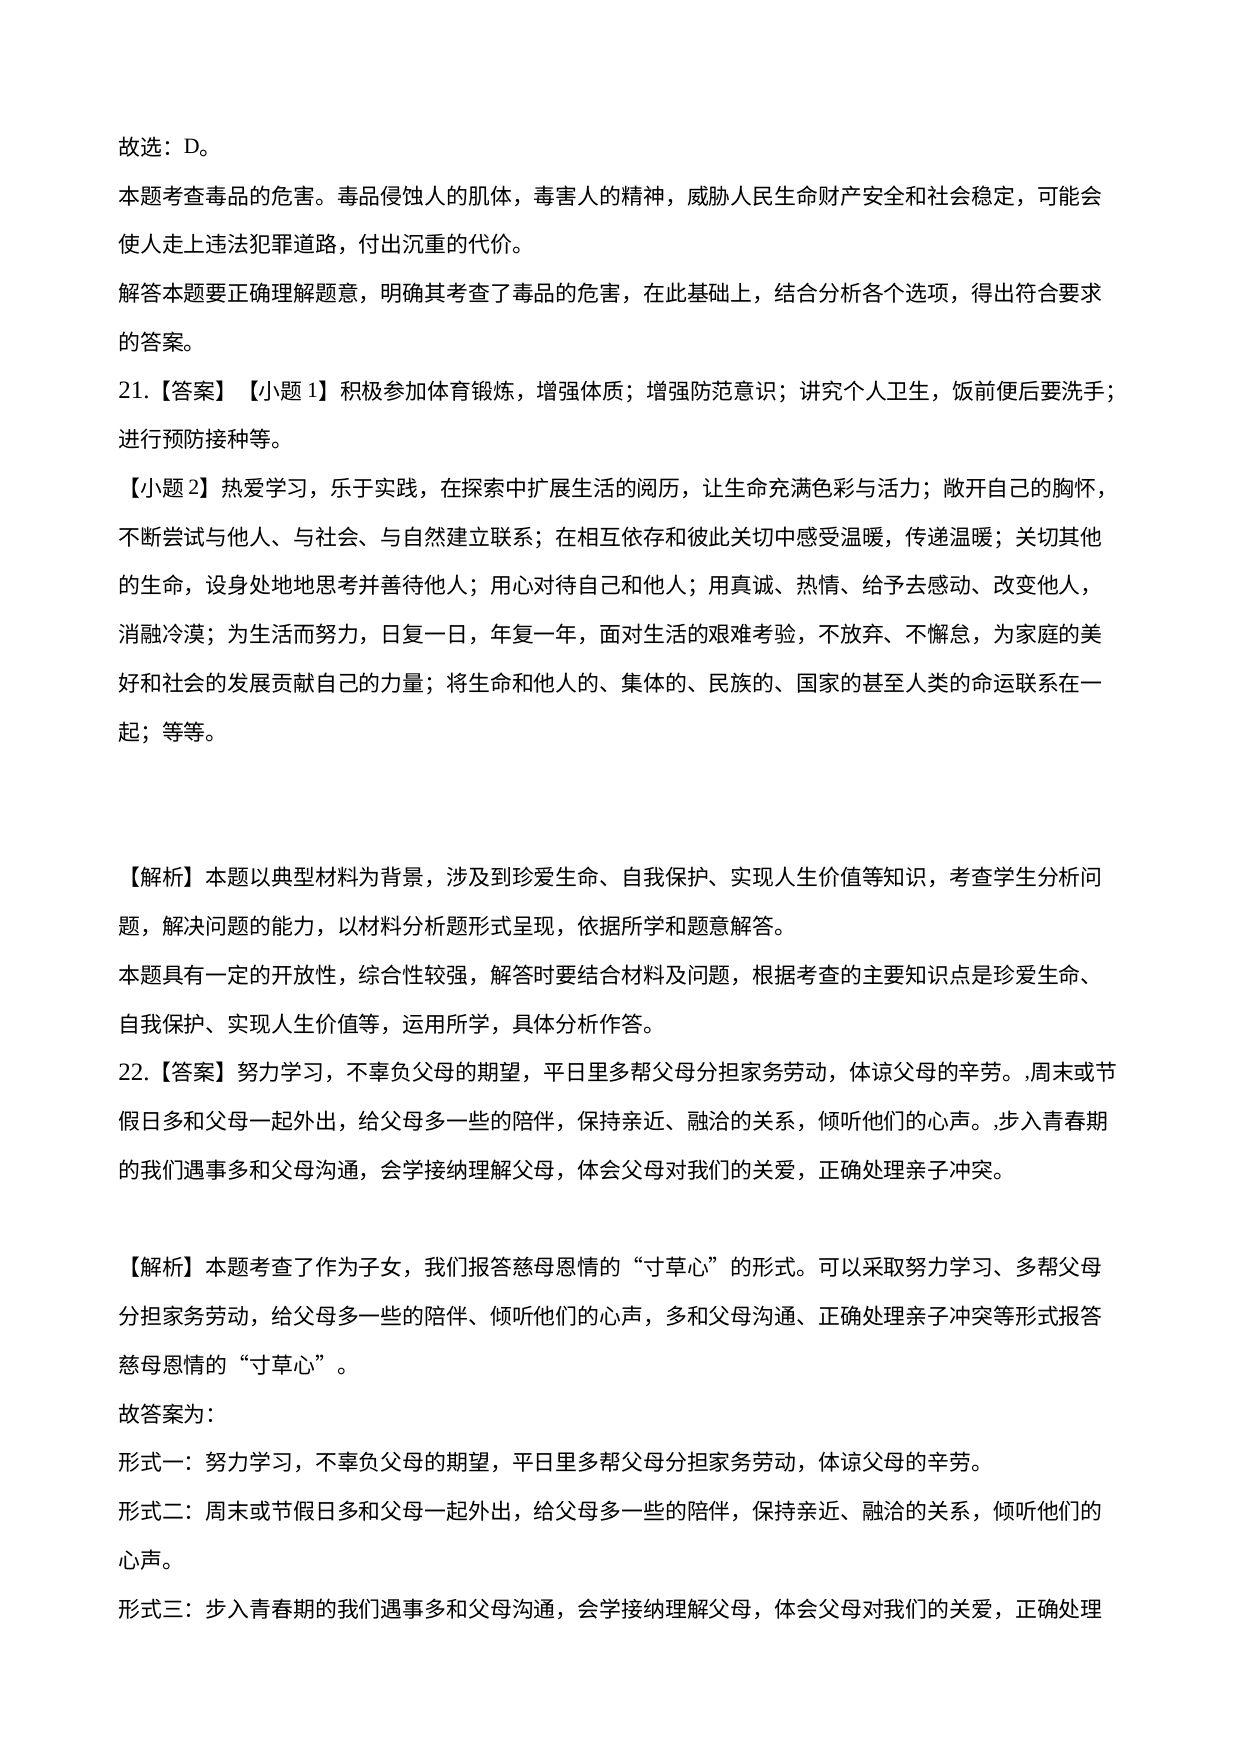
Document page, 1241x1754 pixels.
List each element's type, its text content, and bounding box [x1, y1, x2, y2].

text 【解析】本题以典型材料为背景，涉及到珍爱生命、自我保护、实现人生价值等知识，考查学生分析问题，解决问题的能力，以材料分析题形式呈现，依据所学和题意解答。 本题具有一定的开放性，综合性较强，解答时要结合材料及问题，根据考查的主要知识点是珍爱生命、自我保护、实现人生价值等，运用所学，具体分析作答。 22.【答案】努力学习，不辜负父母的期望，平日里多帮父母分担家务劳动，体谅父母的辛劳。,周末或节假日多和父母一起外出，给父母多一些的陪伴，保持亲近、融洽的关系，倾听他们的心声。,步入青春期的我们遇事多和父母沟通，会学接纳理解父母，体会父母对我们的关爱，正确处理亲子冲突。 [118, 860, 1122, 1234]
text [118, 129, 1122, 454]
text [118, 1250, 1122, 1624]
text 【小题2】热爱学习，乐于实践，在探索中扩展生活的阅历，让生命充满色彩与活力；敞开自己的胸怀，不断尝试与他人、与社会、与自然建立联系；在相互依存和彼此关切中感受温暖，传递温暖；关切其他的生命，设身处地地思考并善待他人；用心对待自己和他人；用真诚、热情、给予去感动、改变他人，消融冷漠；为生活而努力，日复一日，年复一年，面对生活的艰难考验，不放弃、不懈怠，为家庭的美好和社会的发展贡献自己的力量；将生命和他人的、集体的、民族的、国家的甚至人类的命运联系在一起；等等。 [118, 470, 1122, 747]
